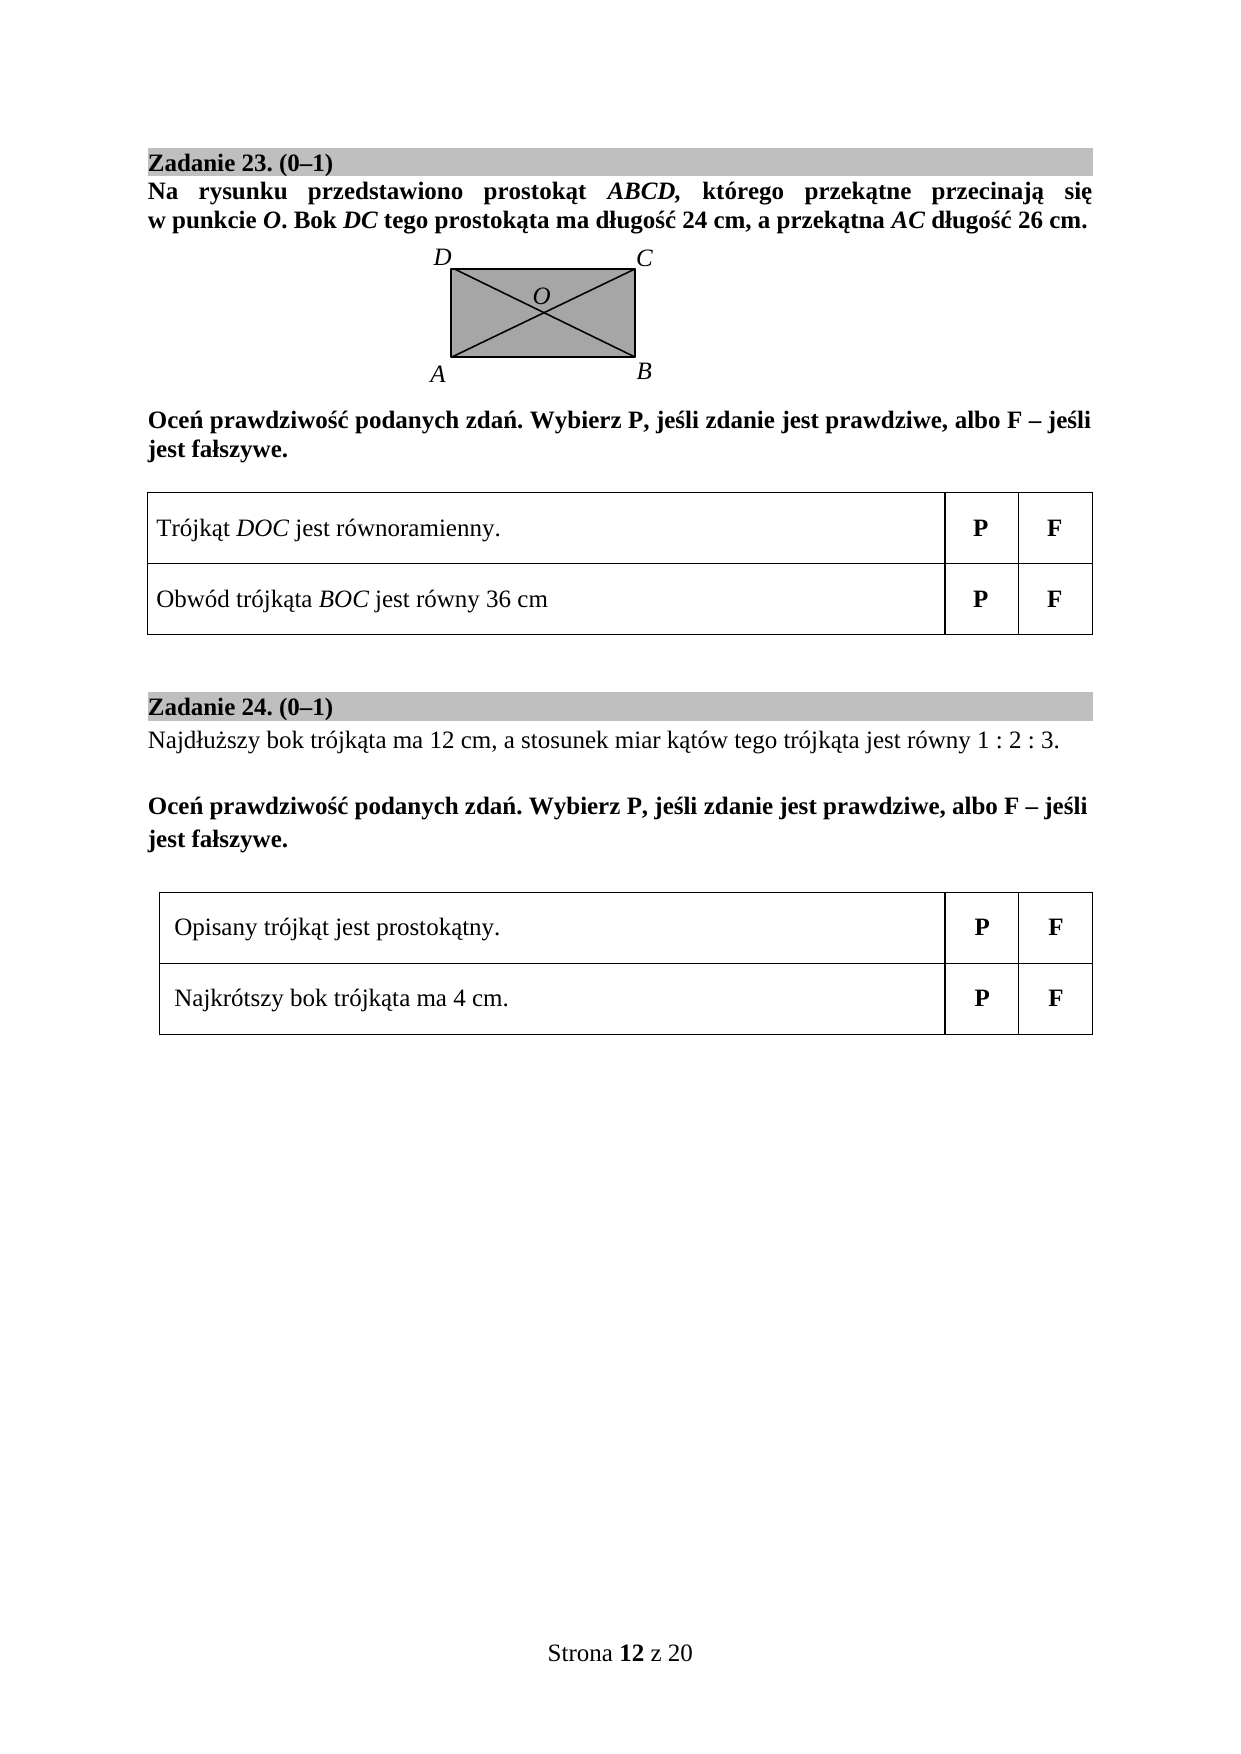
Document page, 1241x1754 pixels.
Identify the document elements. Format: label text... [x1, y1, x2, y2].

text Zadanie 23. (0–1) [148, 148, 1093, 176]
table_header Opisany trójkąt jest prostokątny. [160, 893, 944, 963]
table_header P [946, 493, 1018, 563]
table_cell P [946, 964, 1018, 1034]
table_header F [1019, 493, 1092, 563]
table_header Trójkąt DOC jest równoramienny. [148, 493, 944, 563]
table_cell Obwód trójkąta BOC jest równy 36 cm [148, 564, 944, 633]
text Oceń prawdziwość podanych zdań. Wybierz P, jeśli zdanie jest prawdziwe, albo F – jeśli jest fałszywe. [148, 406, 1093, 463]
text Najdłuższy bok trójkąta ma 12 cm, a stosunek miar kątów tego trójkąta jest równy 1 : 2 : 3. [148, 725, 1093, 754]
text Oceń prawdziwość podanych zdań. Wybierz P, jeśli zdanie jest prawdziwe, albo F – jeśli jest fałszywe. [148, 791, 1093, 853]
text Zadanie 24. (0–1) [148, 692, 1093, 721]
table_header F [1019, 893, 1092, 963]
table_header P [946, 893, 1018, 963]
table_cell F [1019, 564, 1092, 633]
table_cell P [946, 564, 1018, 633]
table_cell F [1019, 964, 1092, 1034]
text Na rysunku przedstawiono prostokąt ABCD, którego przekątne przecinają się w punkcie O. Bok DC tego prostokąta ma długość 24 cm, a przekątna AC długość 26 cm. [148, 176, 1093, 234]
table_cell Najkrótszy bok trójkąta ma 4 cm. [160, 964, 944, 1034]
